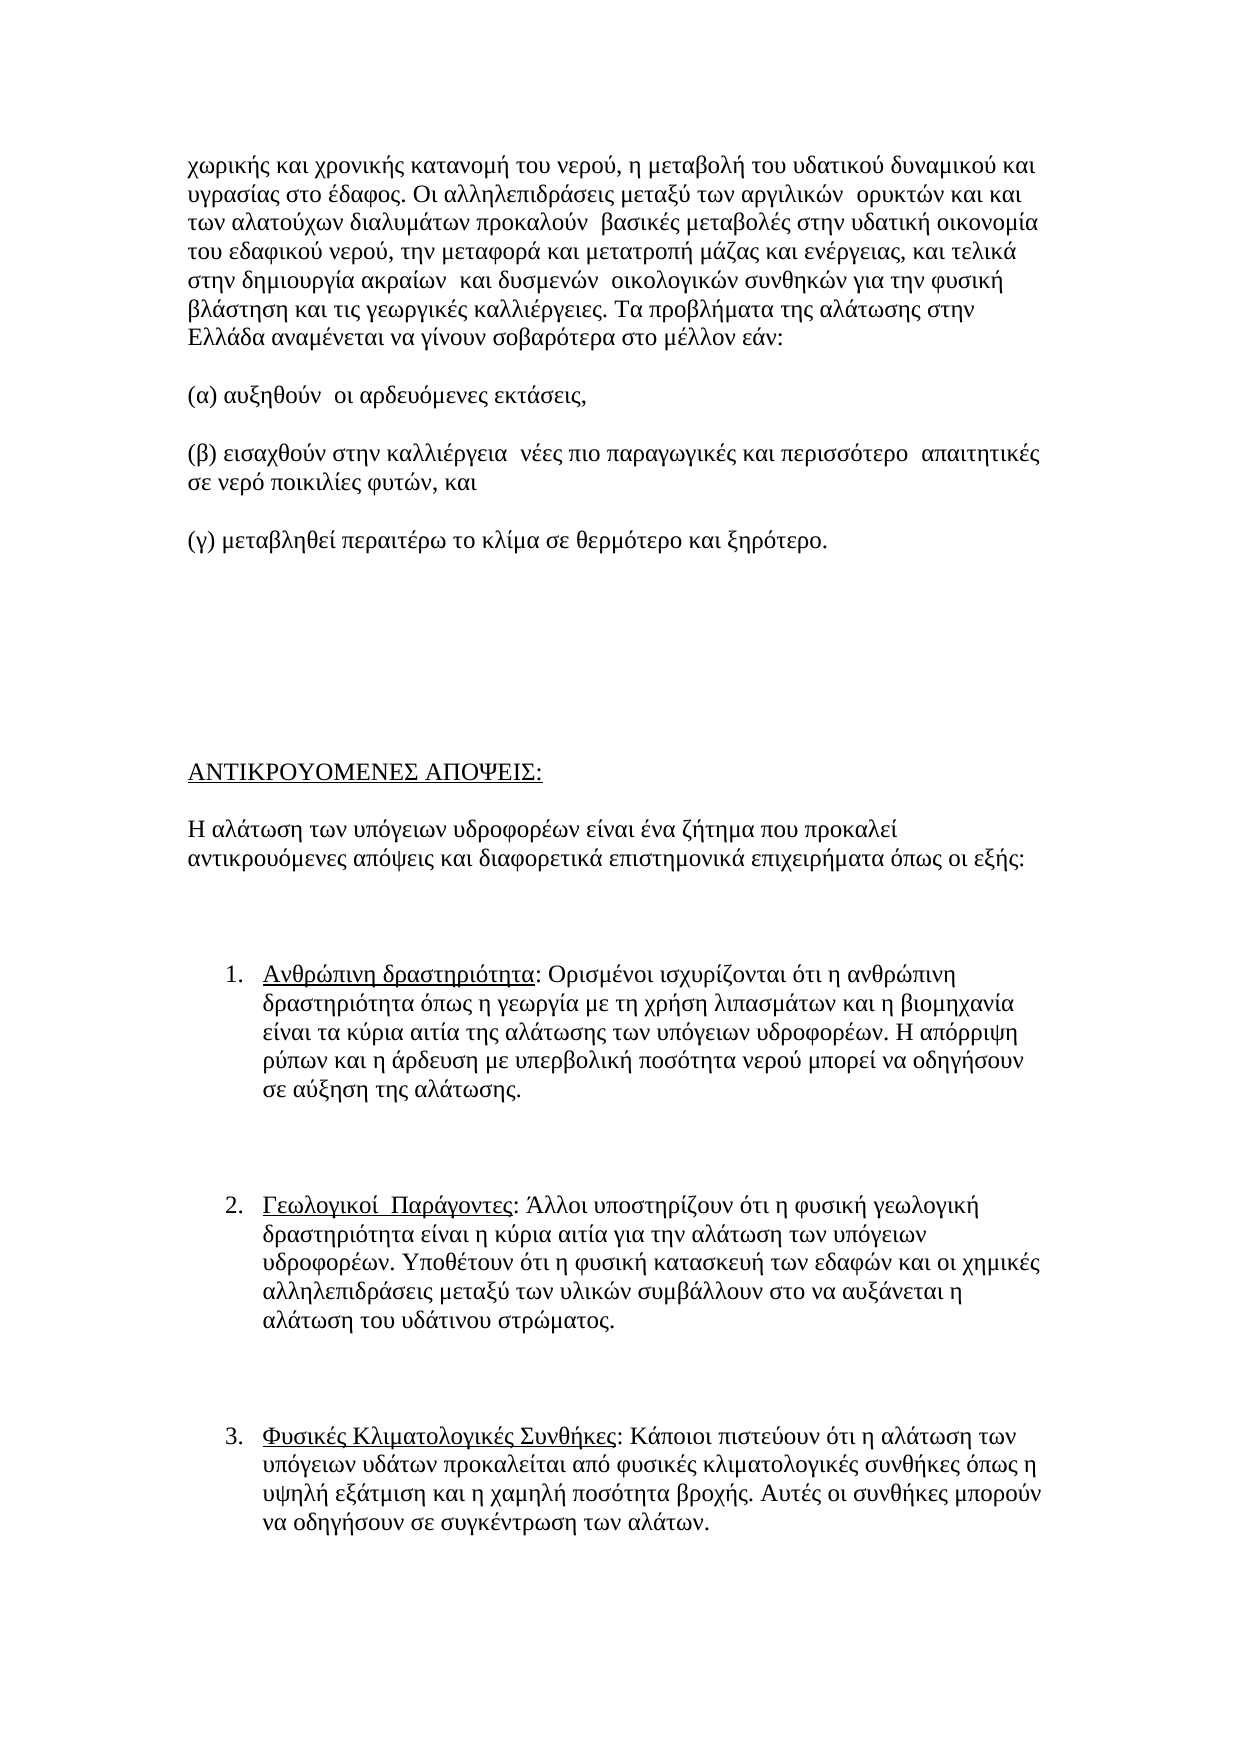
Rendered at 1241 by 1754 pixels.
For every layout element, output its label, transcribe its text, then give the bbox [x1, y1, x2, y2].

text ΑΝΤΙΚΡΟΥΟΜΕΝΕΣ ΑΠΟΨΕΙΣ: [187, 757, 1053, 785]
text (γ) μεταβληθεί περαιτέρω το κλίμα σε θερμότερο και ξηρότερο. [187, 525, 1053, 554]
list Ανθρώπινη δραστηριότητα: Ορισμένοι ισχυρίζονται ότι η ανθρώπινη δραστηριότητα όπως η γεωργία με τη χρήση λιπασμάτων και η βιομηχανία είναι τα κύρια αιτία της αλάτωσης των υπόγειων υδροφορέων. Η απόρριψη ρύπων και η άρδευση με υπερβολική ποσότητα νερού μπορεί να οδηγήσουν σε αύξηση της αλάτωσης. [225, 959, 1053, 1103]
text (α) αυξηθούν οι αρδευόμενες εκτάσεις, [187, 380, 1053, 409]
text Η αλάτωση των υπόγειων υδροφορέων είναι ένα ζήτημα που προκαλεί αντικρουόμενες απόψεις και διαφορετικά επιστημονικά επιχειρήματα όπως οι εξής: [187, 814, 1053, 872]
text (β) εισαχθούν στην καλλιέργεια νέες πιο παραγωγικές και περισσότερο απαιτητικές σε νερό ποικιλίες φυτών, και [187, 438, 1053, 496]
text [187, 150, 1053, 351]
list Γεωλογικοί Παράγοντες: Άλλοι υποστηρίζουν ότι η φυσική γεωλογική δραστηριότητα είναι η κύρια αιτία για την αλάτωση των υπόγειων υδροφορέων. Υποθέτουν ότι η φυσική κατασκευή των εδαφών και οι χημικές αλληλεπιδράσεις μεταξύ των υλικών συμβάλλουν στο να αυξάνεται η αλάτωση του υδάτινου στρώματος. [225, 1190, 1053, 1334]
list Φυσικές Κλιματολογικές Συνθήκες: Κάποιοι πιστεύουν ότι η αλάτωση των υπόγειων υδάτων προκαλείται από φυσικές κλιματολογικές συνθήκες όπως η υψηλή εξάτμιση και η χαμηλή ποσότητα βροχής. Αυτές οι συνθήκες μπορούν να οδηγήσουν σε συγκέντρωση των αλάτων. [225, 1421, 1053, 1536]
